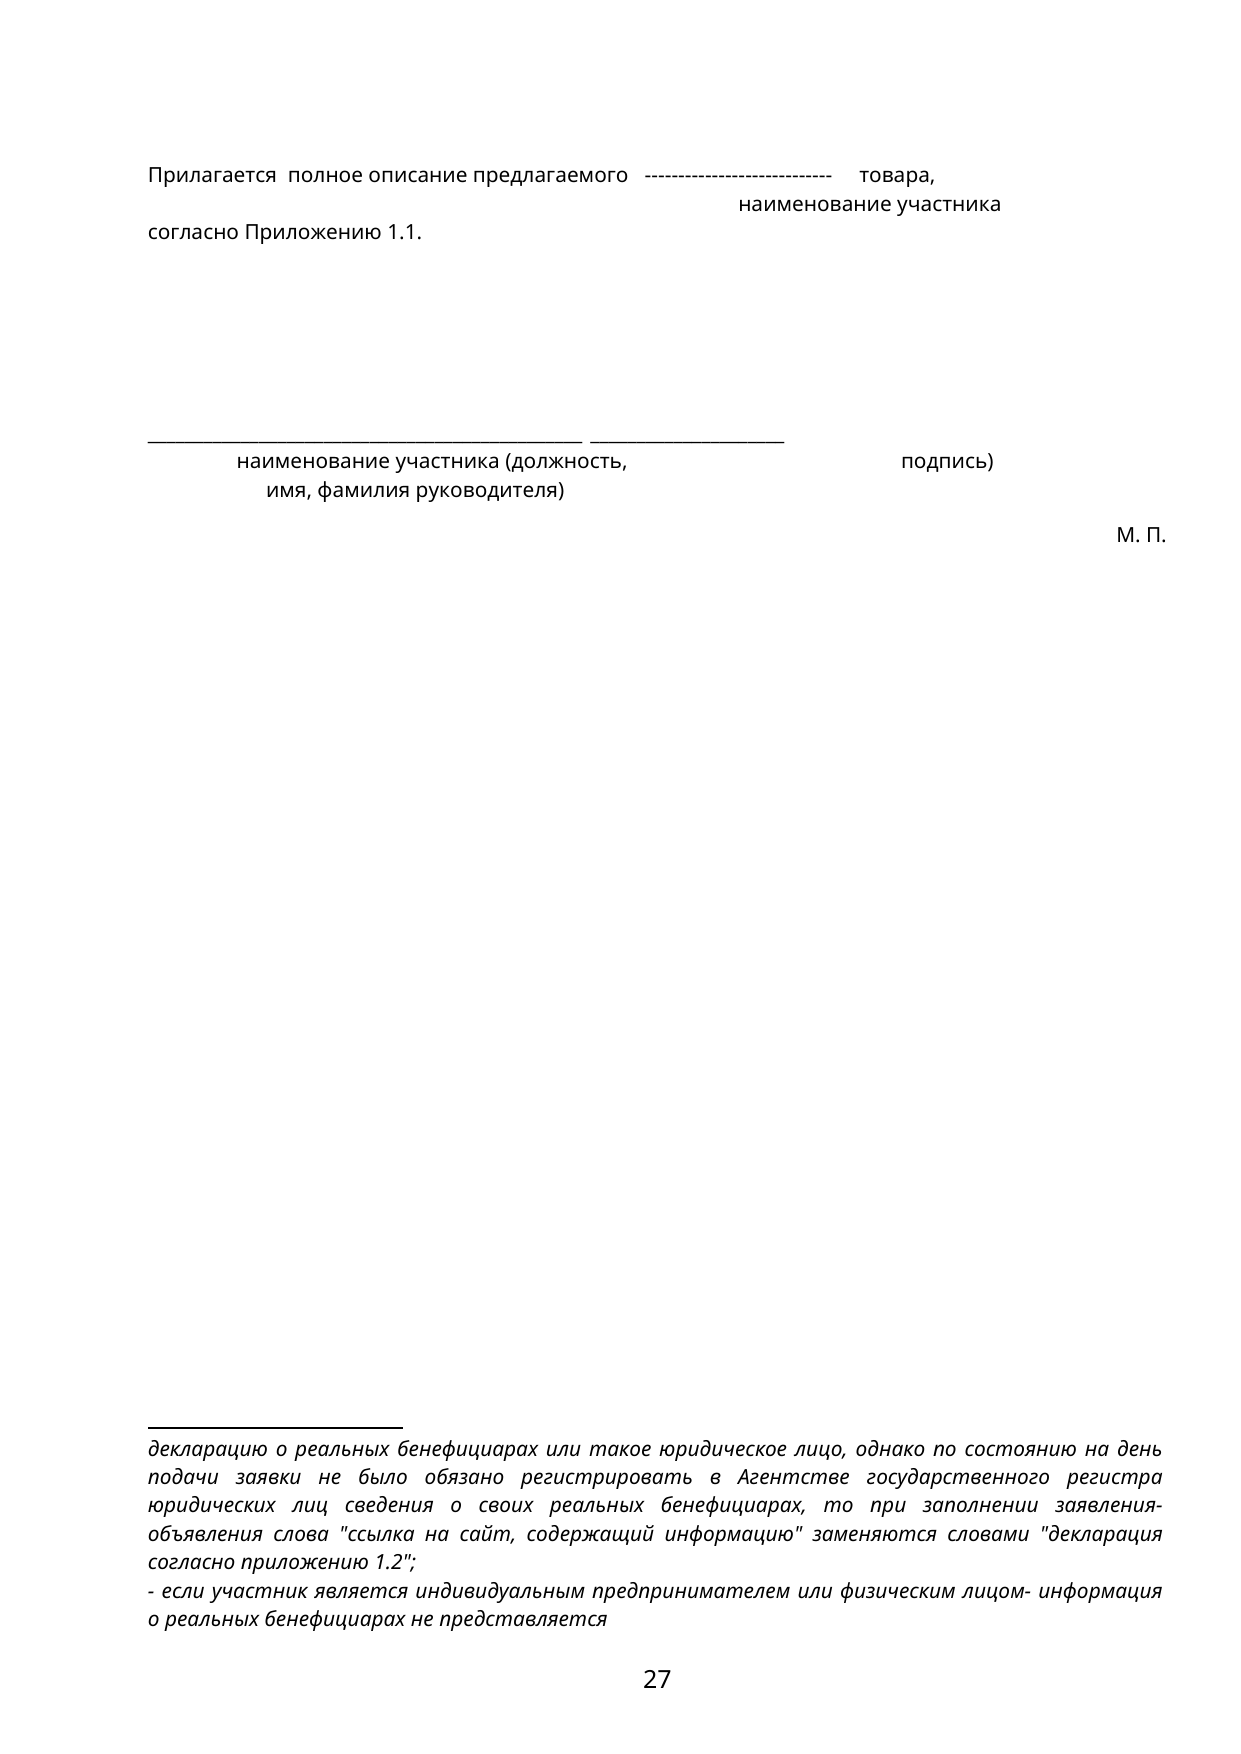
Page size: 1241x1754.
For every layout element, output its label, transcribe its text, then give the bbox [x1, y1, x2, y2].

text М. П. [148, 520, 1167, 548]
text наименование участника [148, 189, 1167, 217]
text наименование участника (должность, подпись) [236, 446, 1167, 475]
text имя, фамилия руководителя) [266, 475, 1167, 503]
text Прилагается полное описание предлагаемого ---------------------------- товара, [148, 161, 1167, 189]
text согласно Приложению 1.1. [148, 217, 1167, 246]
text _______________________________________________ _____________________ [148, 418, 1167, 446]
